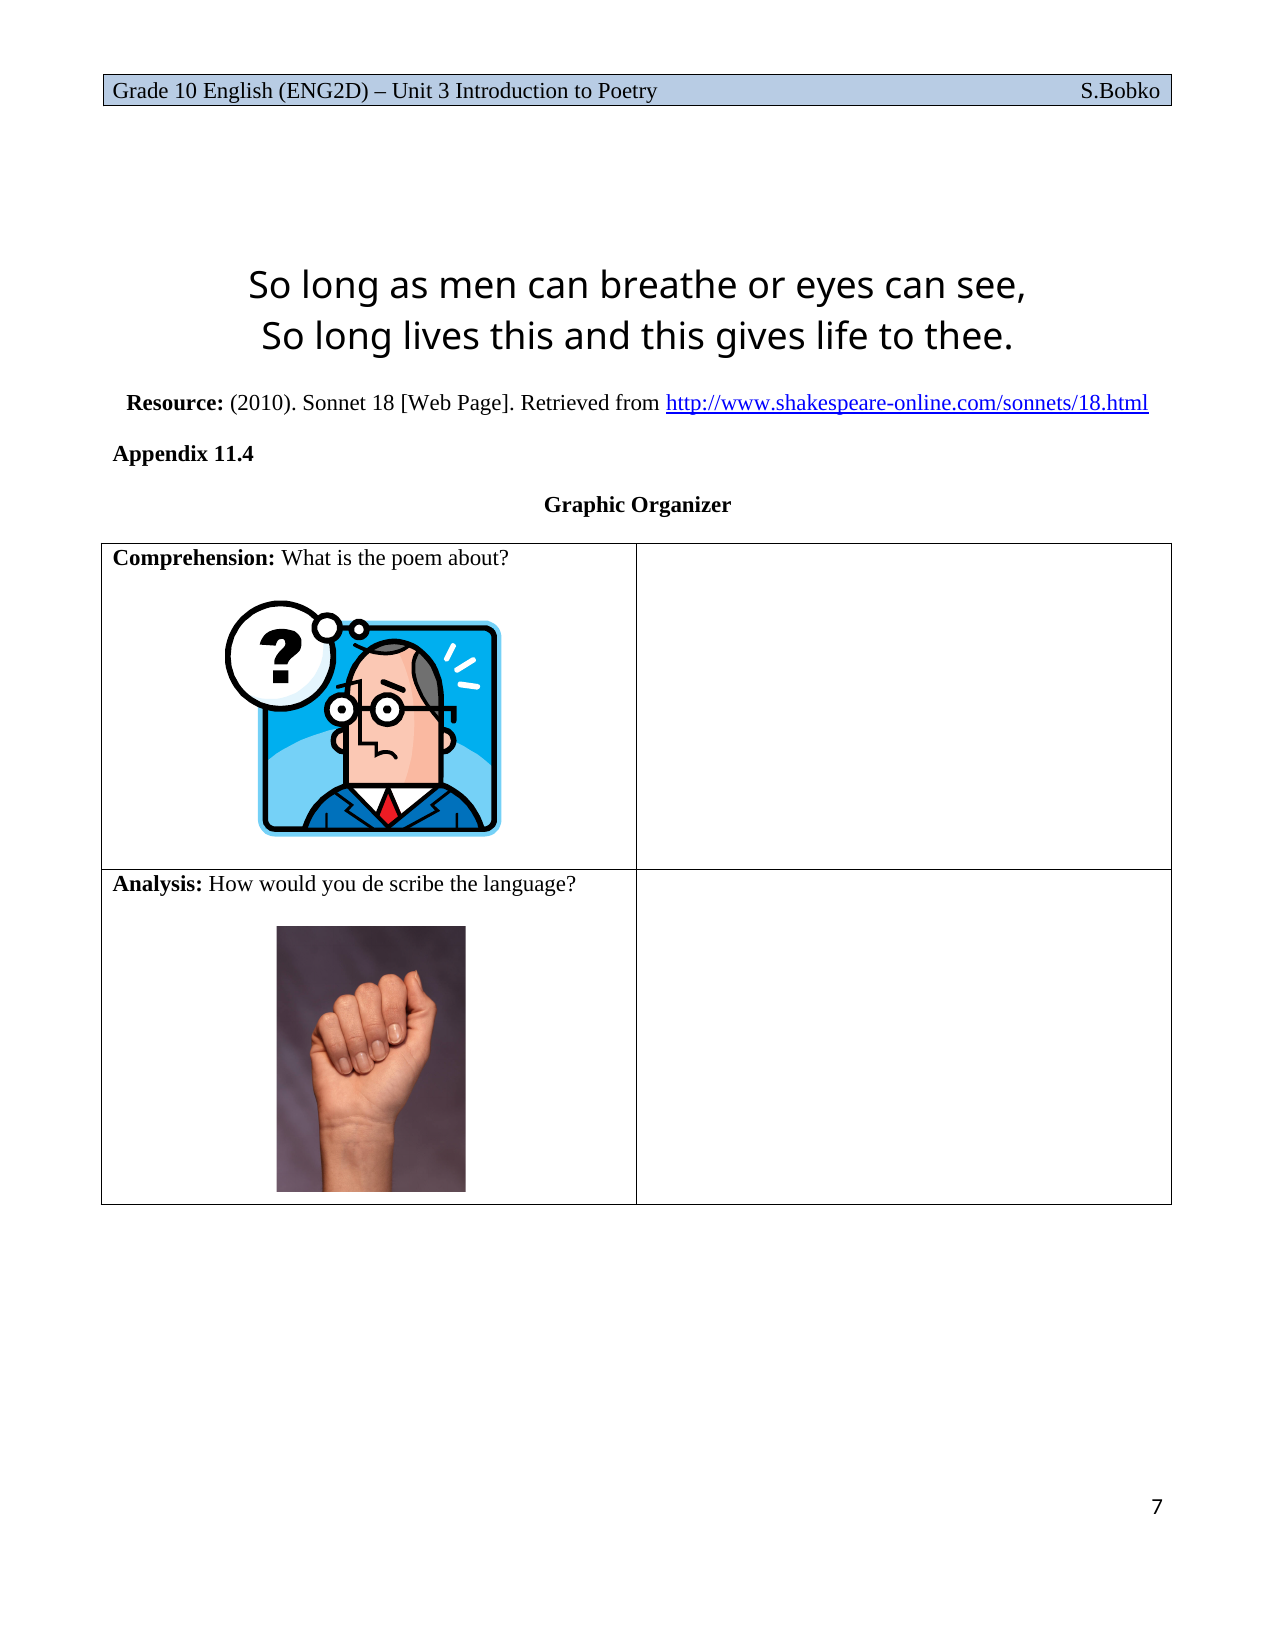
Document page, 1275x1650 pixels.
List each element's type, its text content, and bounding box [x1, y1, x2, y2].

table_header Comprehension: What is the poem about? [102, 544, 636, 868]
table_header [637, 544, 1171, 868]
table_cell Analysis: How would you de scribe the language? [102, 870, 636, 1204]
text Resource: (2010). Sonnet 18 [Web Page]. Retrieved from http://www.shakespeare-online.com/sonnets/18.html [112, 389, 1162, 416]
text Appendix 11.4 [112, 441, 1162, 467]
text Graphic Organizer [112, 492, 1162, 518]
text So long as men can breathe or eyes can see, So long lives this and this gives life to thee. [112, 258, 1162, 360]
table_cell [637, 870, 1171, 1204]
